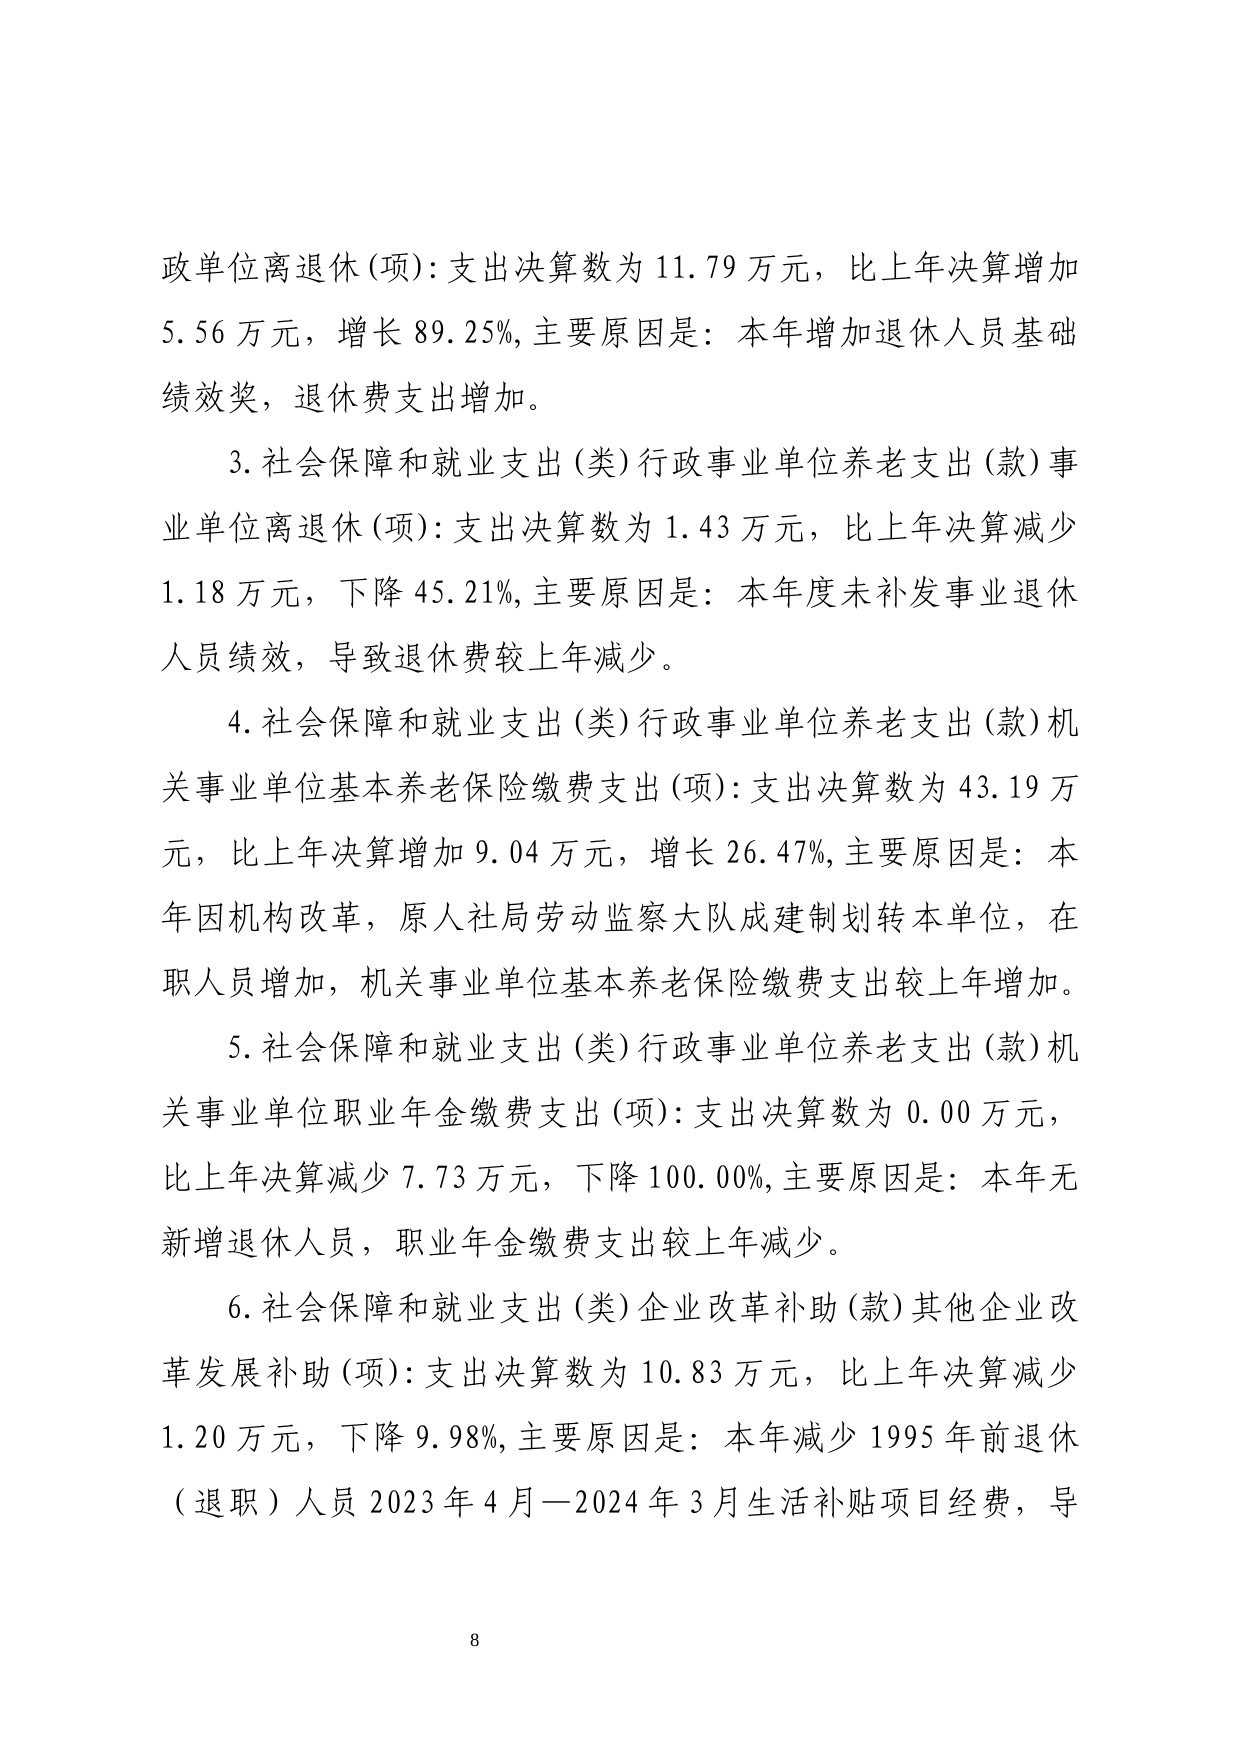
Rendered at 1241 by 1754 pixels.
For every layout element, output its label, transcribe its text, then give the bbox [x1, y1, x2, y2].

text 3.社会保障和就业支出(类)行政事业单位养老支出(款)事业单位离退休(项):支出决算数为1.43万元，比上年决算减少1.18万元，下降45.21%,主要原因是：本年度未补发事业退休人员绩效，导致退休费较上年减少。 [159, 428, 1081, 688]
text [159, 1273, 1081, 1533]
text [159, 233, 1081, 428]
text 5.社会保障和就业支出(类)行政事业单位养老支出(款)机关事业单位职业年金缴费支出(项):支出决算数为0.00万元，比上年决算减少7.73万元，下降100.00%,主要原因是：本年无新增退休人员，职业年金缴费支出较上年减少。 [159, 1013, 1081, 1273]
text 4.社会保障和就业支出(类)行政事业单位养老支出(款)机关事业单位基本养老保险缴费支出(项):支出决算数为43.19万元，比上年决算增加9.04万元，增长26.47%,主要原因是：本年因机构改革，原人社局劳动监察大队成建制划转本单位，在职人员增加，机关事业单位基本养老保险缴费支出较上年增加。 [159, 688, 1081, 1013]
